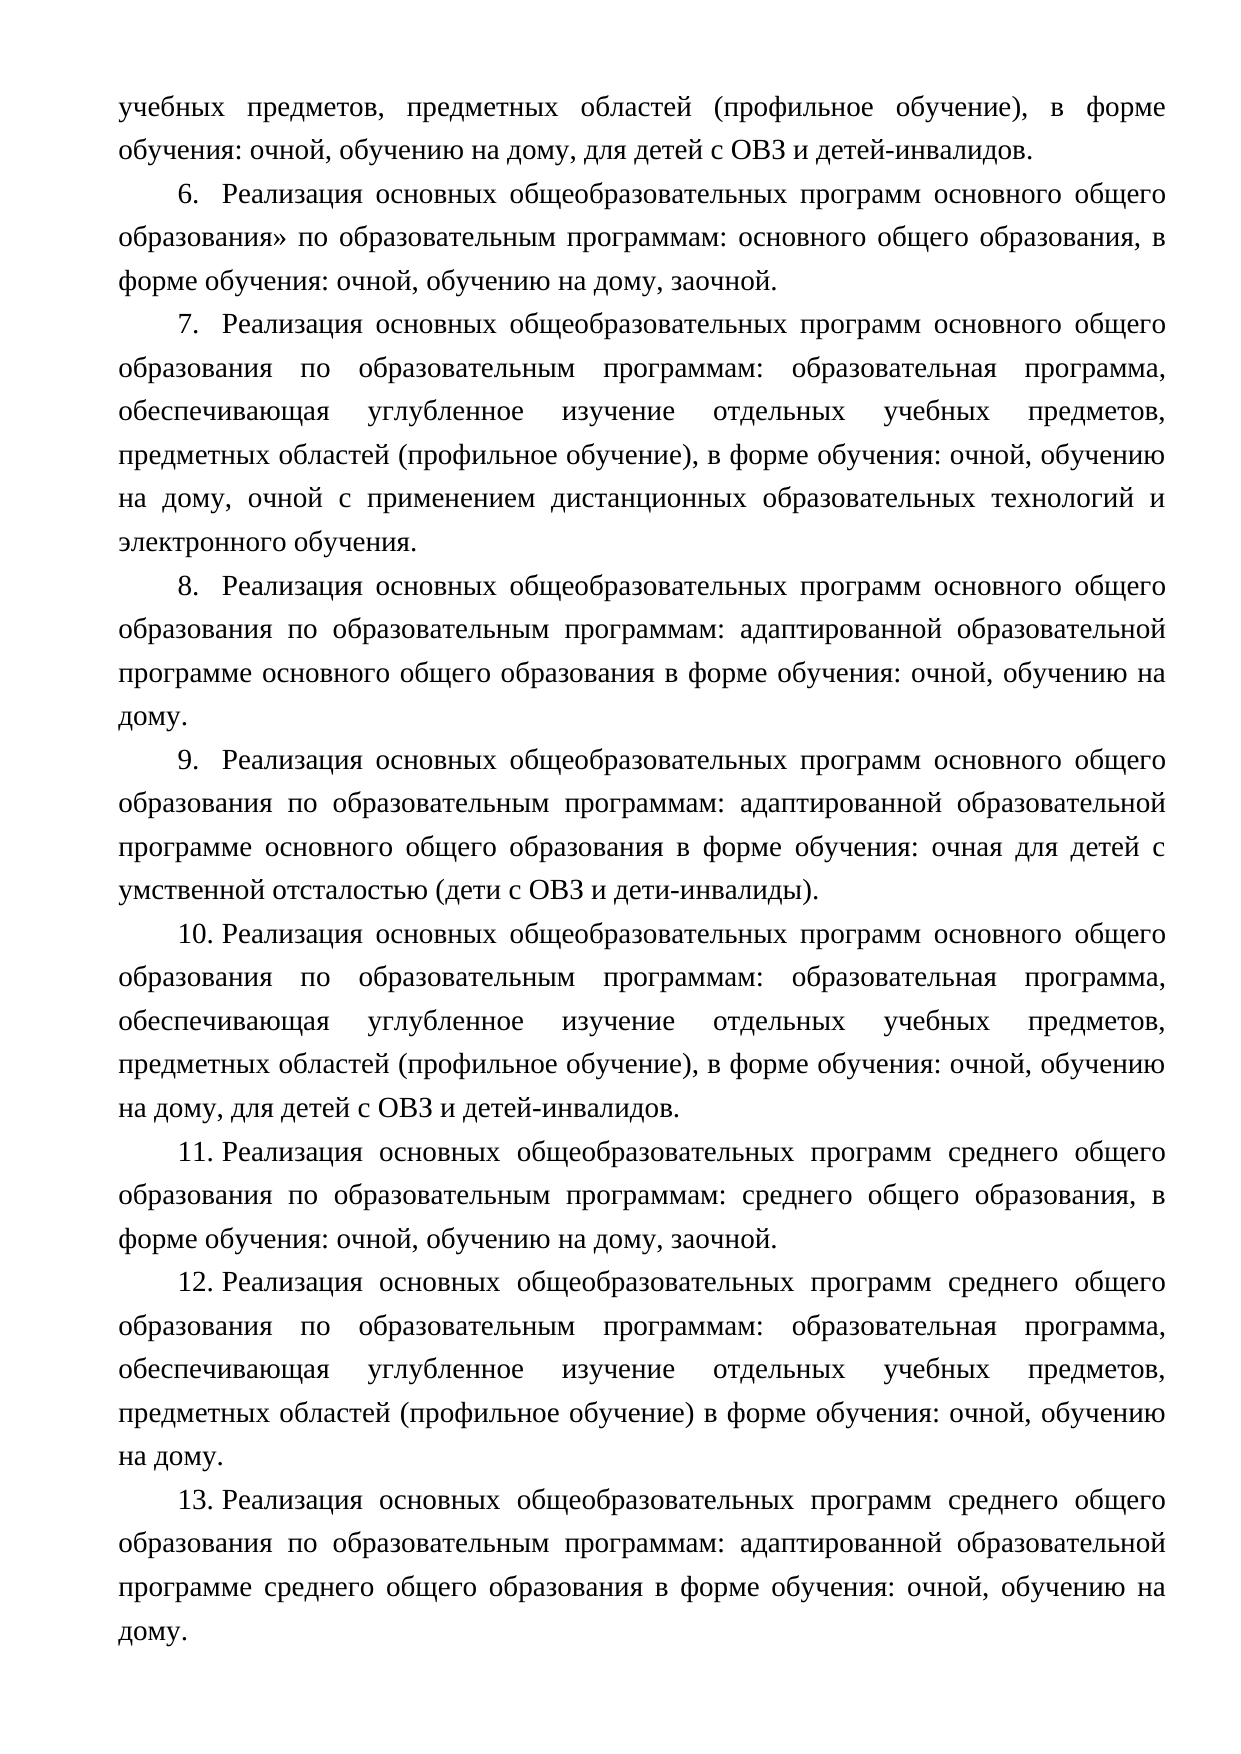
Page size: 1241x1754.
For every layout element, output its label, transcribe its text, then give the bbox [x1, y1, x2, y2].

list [118, 89, 1167, 166]
list Реализация основных общеобразовательных программ основного общего образования» по образовательным программам: основного общего образования, в форме обучения: очной, обучению на дому, заочной. [118, 176, 1167, 296]
list Реализация основных общеобразовательных программ основного общего образования по образовательным программам: адаптированной образовательной программе основного общего образования в форме обучения: очная для детей с умственной отсталостью (дети с ОВЗ и дети-инвалиды). [118, 742, 1167, 906]
list Реализация основных общеобразовательных программ основного общего образования по образовательным программам: образовательная программа, обеспечивающая углубленное изучение отдельных учебных предметов, предметных областей (профильное обучение), в форме обучения: очной, обучению на дому, очной с применением дистанционных образовательных технологий и электронного обучения. [118, 306, 1167, 558]
list Реализация основных общеобразовательных программ среднего общего образования по образовательным программам: среднего общего образования, в форме обучения: очной, обучению на дому, заочной. [118, 1134, 1167, 1254]
list Реализация основных общеобразовательных программ среднего общего образования по образовательным программам: образовательная программа, обеспечивающая углубленное изучение отдельных учебных предметов, предметных областей (профильное обучение) в форме обучения: очной, обучению на дому. [118, 1264, 1167, 1472]
list Реализация основных общеобразовательных программ среднего общего образования по образовательным программам: адаптированной образовательной программе среднего общего образования в форме обучения: очной, обучению на дому. [118, 1482, 1167, 1646]
list Реализация основных общеобразовательных программ основного общего образования по образовательным программам: образовательная программа, обеспечивающая углубленное изучение отдельных учебных предметов, предметных областей (профильное обучение), в форме обучения: очной, обучению на дому, для детей с ОВЗ и детей-инвалидов. [118, 916, 1167, 1124]
list Реализация основных общеобразовательных программ основного общего образования по образовательным программам: адаптированной образовательной программе основного общего образования в форме обучения: очной, обучению на дому. [118, 568, 1167, 732]
